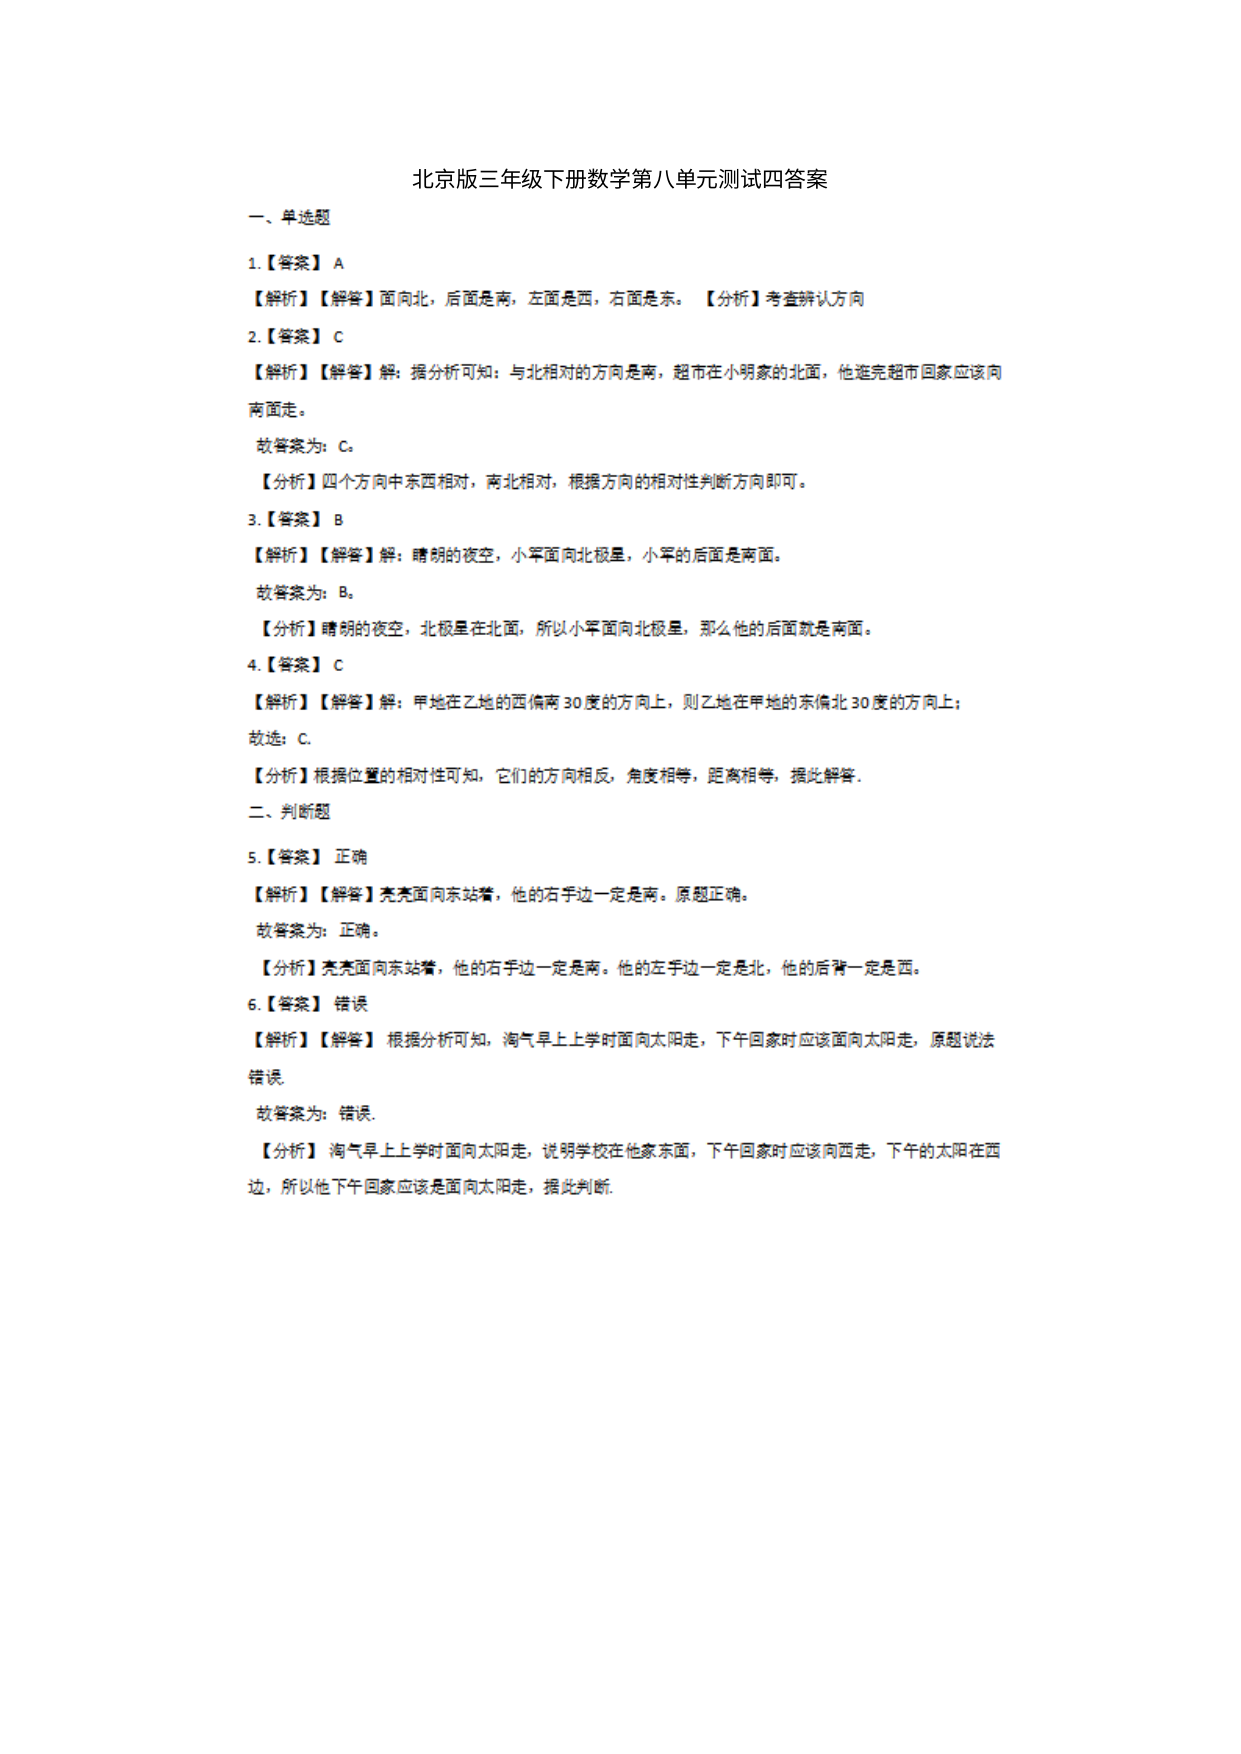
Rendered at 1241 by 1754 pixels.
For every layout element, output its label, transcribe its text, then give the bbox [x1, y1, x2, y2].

picture [212, 194, 1028, 1212]
text 北京版三年级下册数学第八单元测试四答案 [187, 162, 1053, 194]
